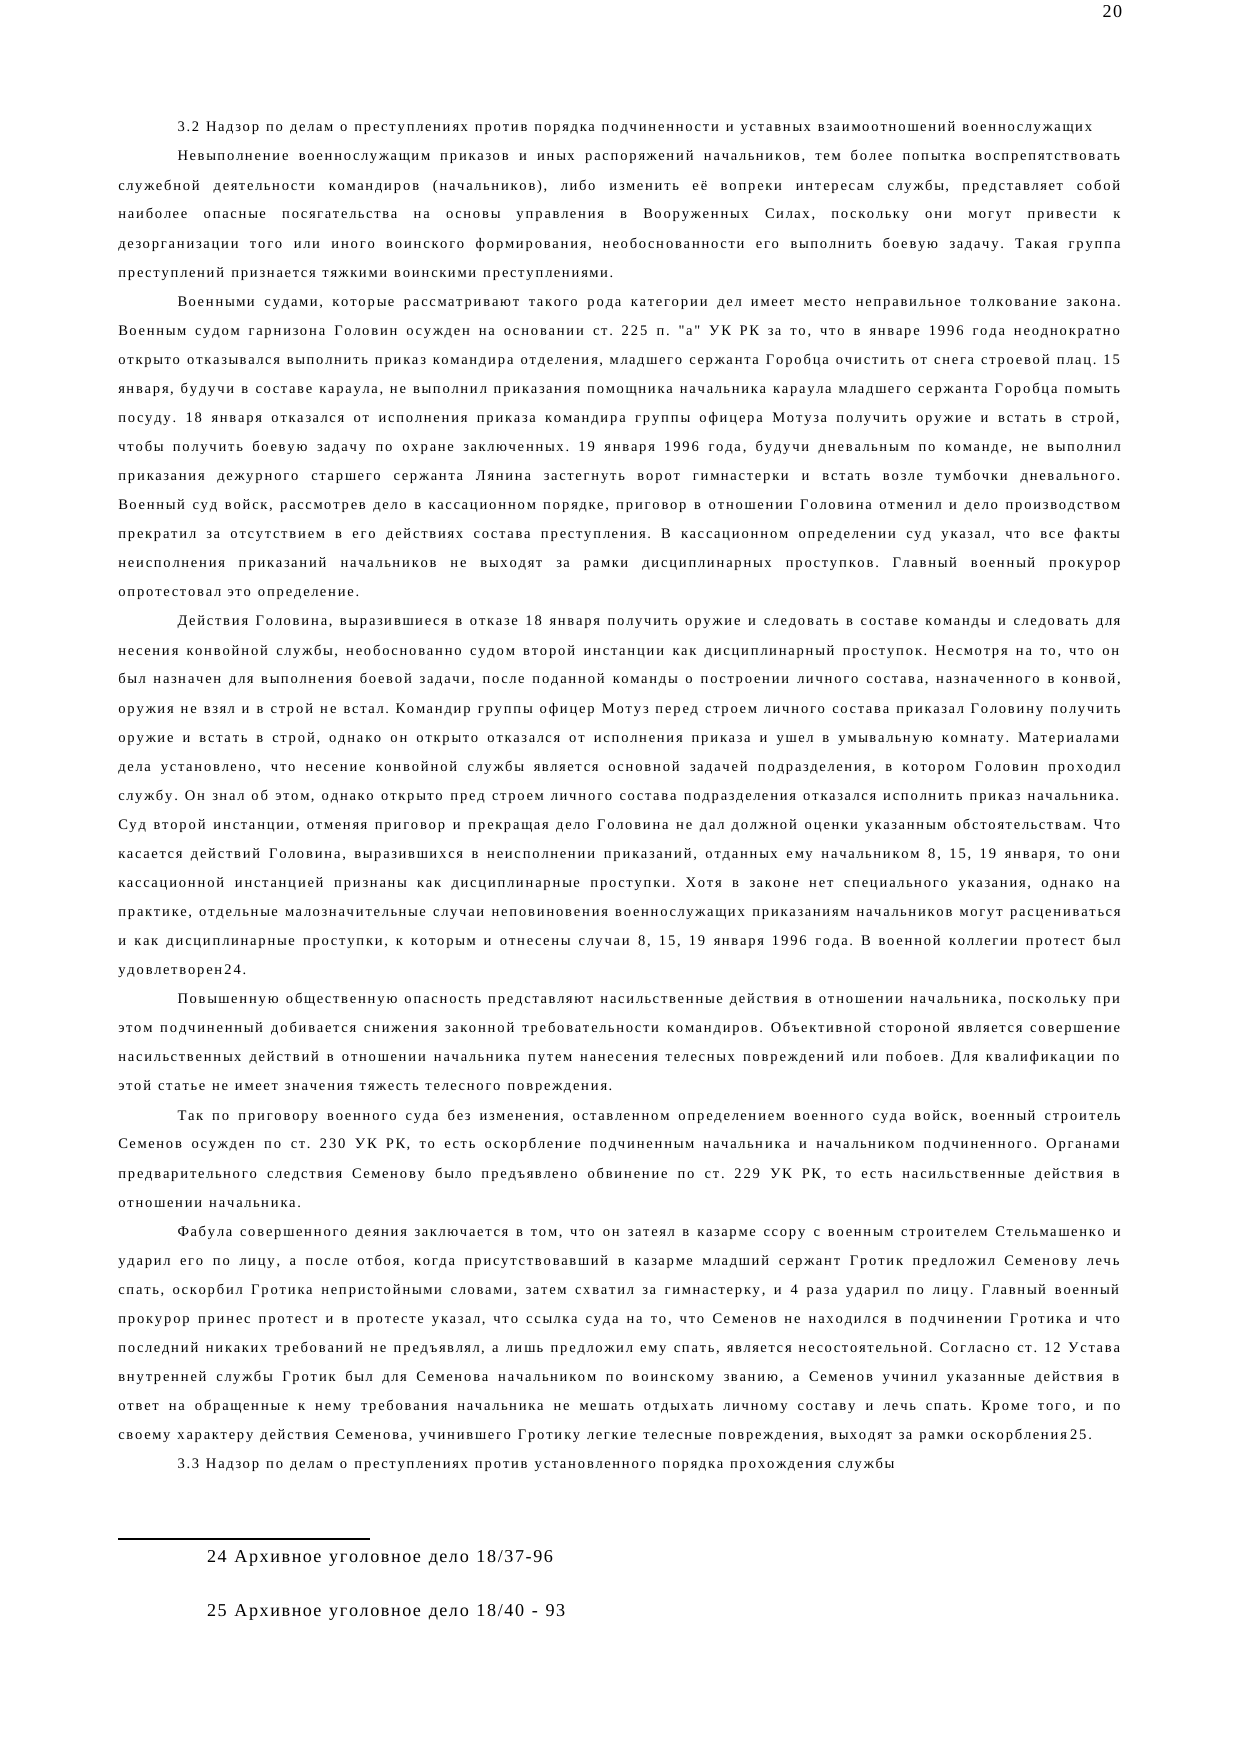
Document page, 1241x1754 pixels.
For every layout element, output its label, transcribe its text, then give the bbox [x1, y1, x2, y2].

text 3.2 Надзор по делам о преступлениях против порядка подчиненности и уставных взаимоотношений военнослужащих [118, 118, 1122, 147]
text Повышенную общественную опасность представляют насильственные действия в отношении начальника, поскольку при этом подчиненный добивается снижения законной требовательности командиров. Объективной стороной является совершение насильственных действий в отношении начальника путем нанесения телесных повреждений или побоев. Для квалификации по этой статье не имеет значения тяжесть телесного повреждения. [118, 990, 1122, 1106]
text Невыполнение военнослужащим приказов и иных распоряжений начальников, тем более попытка воспрепятствовать служебной деятельности командиров (начальников), либо изменить её вопреки интересам службы, представляет собой наиболее опасные посягательства на основы управления в Вооруженных Силах, поскольку они могут привести к дезорганизации того или иного воинского формирования, необоснованности его выполнить боевую задачу. Такая группа преступлений признается тяжкими воинскими преступлениями. [118, 147, 1122, 292]
text 3.3 Надзор по делам о преступлениях против установленного порядка прохождения службы [118, 1455, 1122, 1484]
text Военными судами, которые рассматривают такого рода категории дел имеет место неправильное толкование закона. Военным судом гарнизона Головин осужден на основании ст. 225 п. "а" УК РК за то, что в январе 1996 года неоднократно открыто отказывался выполнить приказ командира отделения, младшего сержанта Горобца очистить от снега строевой плац. 15 января, будучи в составе караула, не выполнил приказания помощника начальника караула младшего сержанта Горобца помыть посуду. 18 января отказался от исполнения приказа командира группы офицера Мотуза получить оружие и встать в строй, чтобы получить боевую задачу по охране заключенных. 19 января 1996 года, будучи дневальным по команде, не выполнил приказания дежурного старшего сержанта Лянина застегнуть ворот гимнастерки и встать возле тумбочки дневального. Военный суд войск, рассмотрев дело в кассационном порядке, приговор в отношении Головина отменил и дело производством прекратил за отсутствием в его действиях состава преступления. В кассационном определении суд указал, что все факты неисполнения приказаний начальников не выходят за рамки дисциплинарных проступков. Главный военный прокурор опротестовал это определение. [118, 292, 1122, 612]
text Так по приговору военного суда без изменения, оставленном определением военного суда войск, военный строитель Семенов осужден по ст. 230 УК РК, то есть оскорбление подчиненным начальника и начальником подчиненного. Органами предварительного следствия Семенову было предъявлено обвинение по ст. 229 УК РК, то есть насильственные действия в отношении начальника. [118, 1106, 1122, 1222]
text Действия Головина, выразившиеся в отказе 18 января получить оружие и следовать в составе команды и следовать для несения конвойной службы, необоснованно судом второй инстанции как дисциплинарный проступок. Несмотря на то, что он был назначен для выполнения боевой задачи, после поданной команды о построении личного состава, назначенного в конвой, оружия не взял и в строй не встал. Командир группы офицер Мотуз перед строем личного состава приказал Головину получить оружие и встать в строй, однако он открыто отказался от исполнения приказа и ушел в умывальную комнату. Материалами дела установлено, что несение конвойной службы является основной задачей подразделения, в котором Головин проходил службу. Он знал об этом, однако открыто пред строем личного состава подразделения отказался исполнить приказ начальника. Суд второй инстанции, отменяя приговор и прекращая дело Головина не дал должной оценки указанным обстоятельствам. Что касается действий Головина, выразившихся в неисполнении приказаний, отданных ему начальником 8, 15, 19 января, то они кассационной инстанцией признаны как дисциплинарные проступки. Хотя в законе нет специального указания, однако на практике, отдельные малозначительные случаи неповиновения военнослужащих приказаниям начальников могут расцениваться и как дисциплинарные проступки, к которым и отнесены случаи 8, 15, 19 января 1996 года. В военной коллегии протест был удовлетворен. [118, 612, 1122, 990]
text Фабула совершенного деяния заключается в том, что он затеял в казарме ссору с военным строителем Стельмашенко и ударил его по лицу, а после отбоя, когда присутствовавший в казарме младший сержант Гротик предложил Семенову лечь спать, оскорбил Гротика непристойными словами, затем схватил за гимнастерку, и 4 раза ударил по лицу. Главный военный прокурор принес протест и в протесте указал, что ссылка суда на то, что Семенов не находился в подчинении Гротика и что последний никаких требований не предъявлял, а лишь предложил ему спать, является несостоятельной. Согласно ст. 12 Устава внутренней службы Гротик был для Семенова начальником по воинскому званию, а Семенов учинил указанные действия в ответ на обращенные к нему требования начальника не мешать отдыхать личному составу и лечь спать. Кроме того, и по своему характеру действия Семенова, учинившего Гротику легкие телесные повреждения, выходят за рамки оскорбления. [118, 1222, 1122, 1455]
